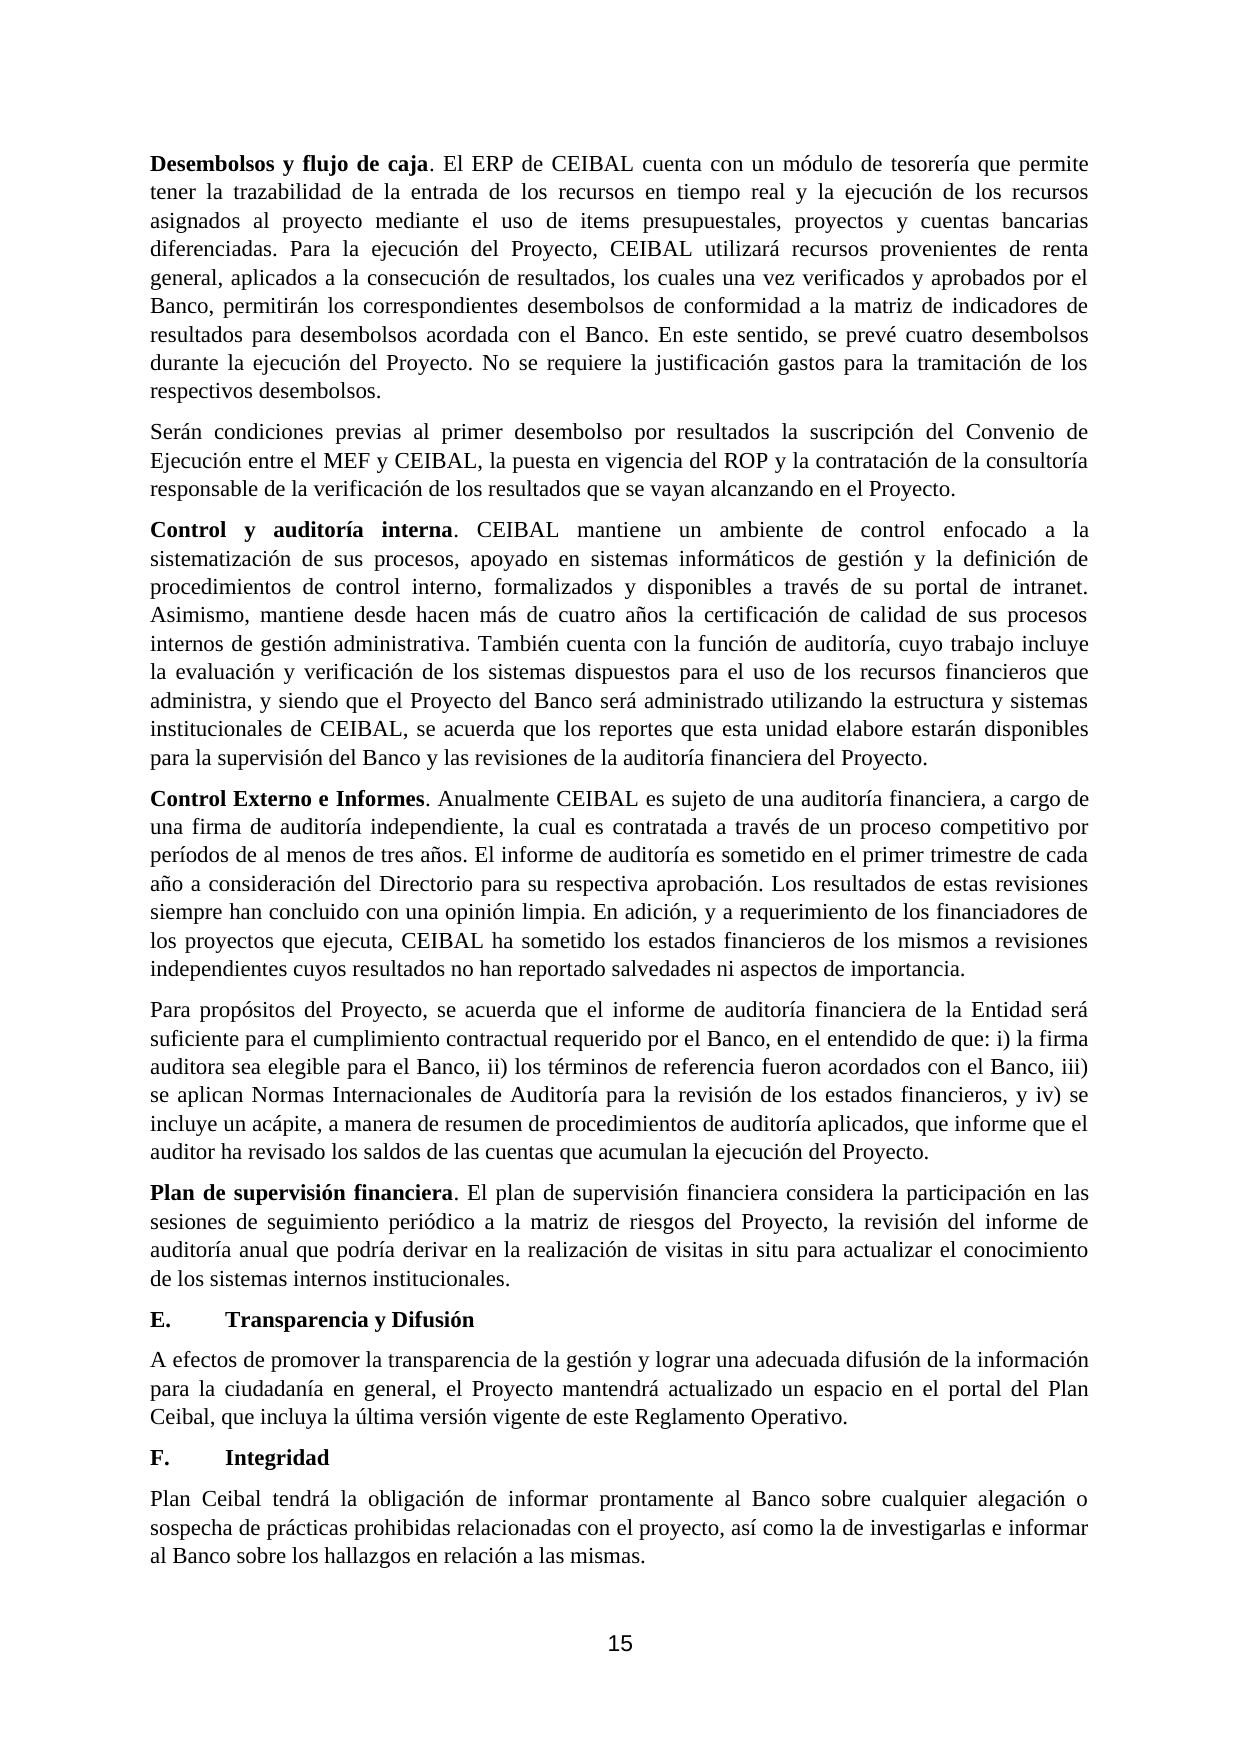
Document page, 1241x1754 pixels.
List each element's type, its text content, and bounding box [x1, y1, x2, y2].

subtitle Integridad [150, 1444, 1090, 1471]
text Control Externo e Informes. Anualmente CEIBAL es sujeto de una auditoría financiera, a cargo de una firma de auditoría independiente, la cual es contratada a través de un proceso competitivo por períodos de al menos de tres años. El informe de auditoría es sometido en el primer trimestre de cada año a consideración del Directorio para su respectiva aprobación. Los resultados de estas revisiones siempre han concluido con una opinión limpia. En adición, y a requerimiento de los financiadores de los proyectos que ejecuta, CEIBAL ha sometido los estados financieros de los mismos a revisiones independientes cuyos resultados no han reportado salvedades ni aspectos de importancia. [150, 785, 1090, 982]
text Control y auditoría interna. CEIBAL mantiene un ambiente de control enfocado a la sistematización de sus procesos, apoyado en sistemas informáticos de gestión y la definición de procedimientos de control interno, formalizados y disponibles a través de su portal de intranet. Asimismo, mantiene desde hacen más de cuatro años la certificación de calidad de sus procesos internos de gestión administrativa. También cuenta con la función de auditoría, cuyo trabajo incluye la evaluación y verificación de los sistemas dispuestos para el uso de los recursos financieros que administra, y siendo que el Proyecto del Banco será administrado utilizando la estructura y sistemas institucionales de CEIBAL, se acuerda que los reportes que esta unidad elabore estarán disponibles para la supervisión del Banco y las revisiones de la auditoría financiera del Proyecto. [150, 516, 1090, 770]
text Para propósitos del Proyecto, se acuerda que el informe de auditoría financiera de la Entidad será suficiente para el cumplimiento contractual requerido por el Banco, en el entendido de que: i) la firma auditora sea elegible para el Banco, ii) los términos de referencia fueron acordados con el Banco, iii) se aplican Normas Internacionales de Auditoría para la revisión de los estados financieros, y iv) se incluye un acápite, a manera de resumen de procedimientos de auditoría aplicados, que informe que el auditor ha revisado los saldos de las cuentas que acumulan la ejecución del Proyecto. [150, 996, 1090, 1165]
text Serán condiciones previas al primer desembolso por resultados la suscripción del Convenio de Ejecución entre el MEF y CEIBAL, la puesta en vigencia del ROP y la contratación de la consultoría responsable de la verificación de los resultados que se vayan alcanzando en el Proyecto. [150, 418, 1090, 502]
text Desembolsos y flujo de caja. El ERP de CEIBAL cuenta con un módulo de tesorería que permite tener la trazabilidad de la entrada de los recursos en tiempo real y la ejecución de los recursos asignados al proyecto mediante el uso de items presupuestales, proyectos y cuentas bancarias diferenciadas. Para la ejecución del Proyecto, CEIBAL utilizará recursos provenientes de renta general, aplicados a la consecución de resultados, los cuales una vez verificados y aprobados por el Banco, permitirán los correspondientes desembolsos de conformidad a la matriz de indicadores de resultados para desembolsos acordada con el Banco. En este sentido, se prevé cuatro desembolsos durante la ejecución del Proyecto. No se requiere la justificación gastos para la tramitación de los respectivos desembolsos. [150, 150, 1090, 404]
text Plan de supervisión financiera. El plan de supervisión financiera considera la participación en las sesiones de seguimiento periódico a la matriz de riesgos del Proyecto, la revisión del informe de auditoría anual que podría derivar en la realización de visitas in situ para actualizar el conocimiento de los sistemas internos institucionales. [150, 1179, 1090, 1291]
text Plan Ceibal tendrá la obligación de informar prontamente al Banco sobre cualquier alegación o sospecha de prácticas prohibidas relacionadas con el proyecto, así como la de investigarlas e informar al Banco sobre los hallazgos en relación a las mismas. [150, 1485, 1090, 1568]
text A efectos de promover la transparencia de la gestión y lograr una adecuada difusión de la información para la ciudadanía en general, el Proyecto mantendrá actualizado un espacio en el portal del Plan Ceibal, que incluya la última versión vigente de este Reglamento Operativo. [150, 1347, 1090, 1430]
subtitle Transparencia y Difusión [150, 1306, 1090, 1332]
